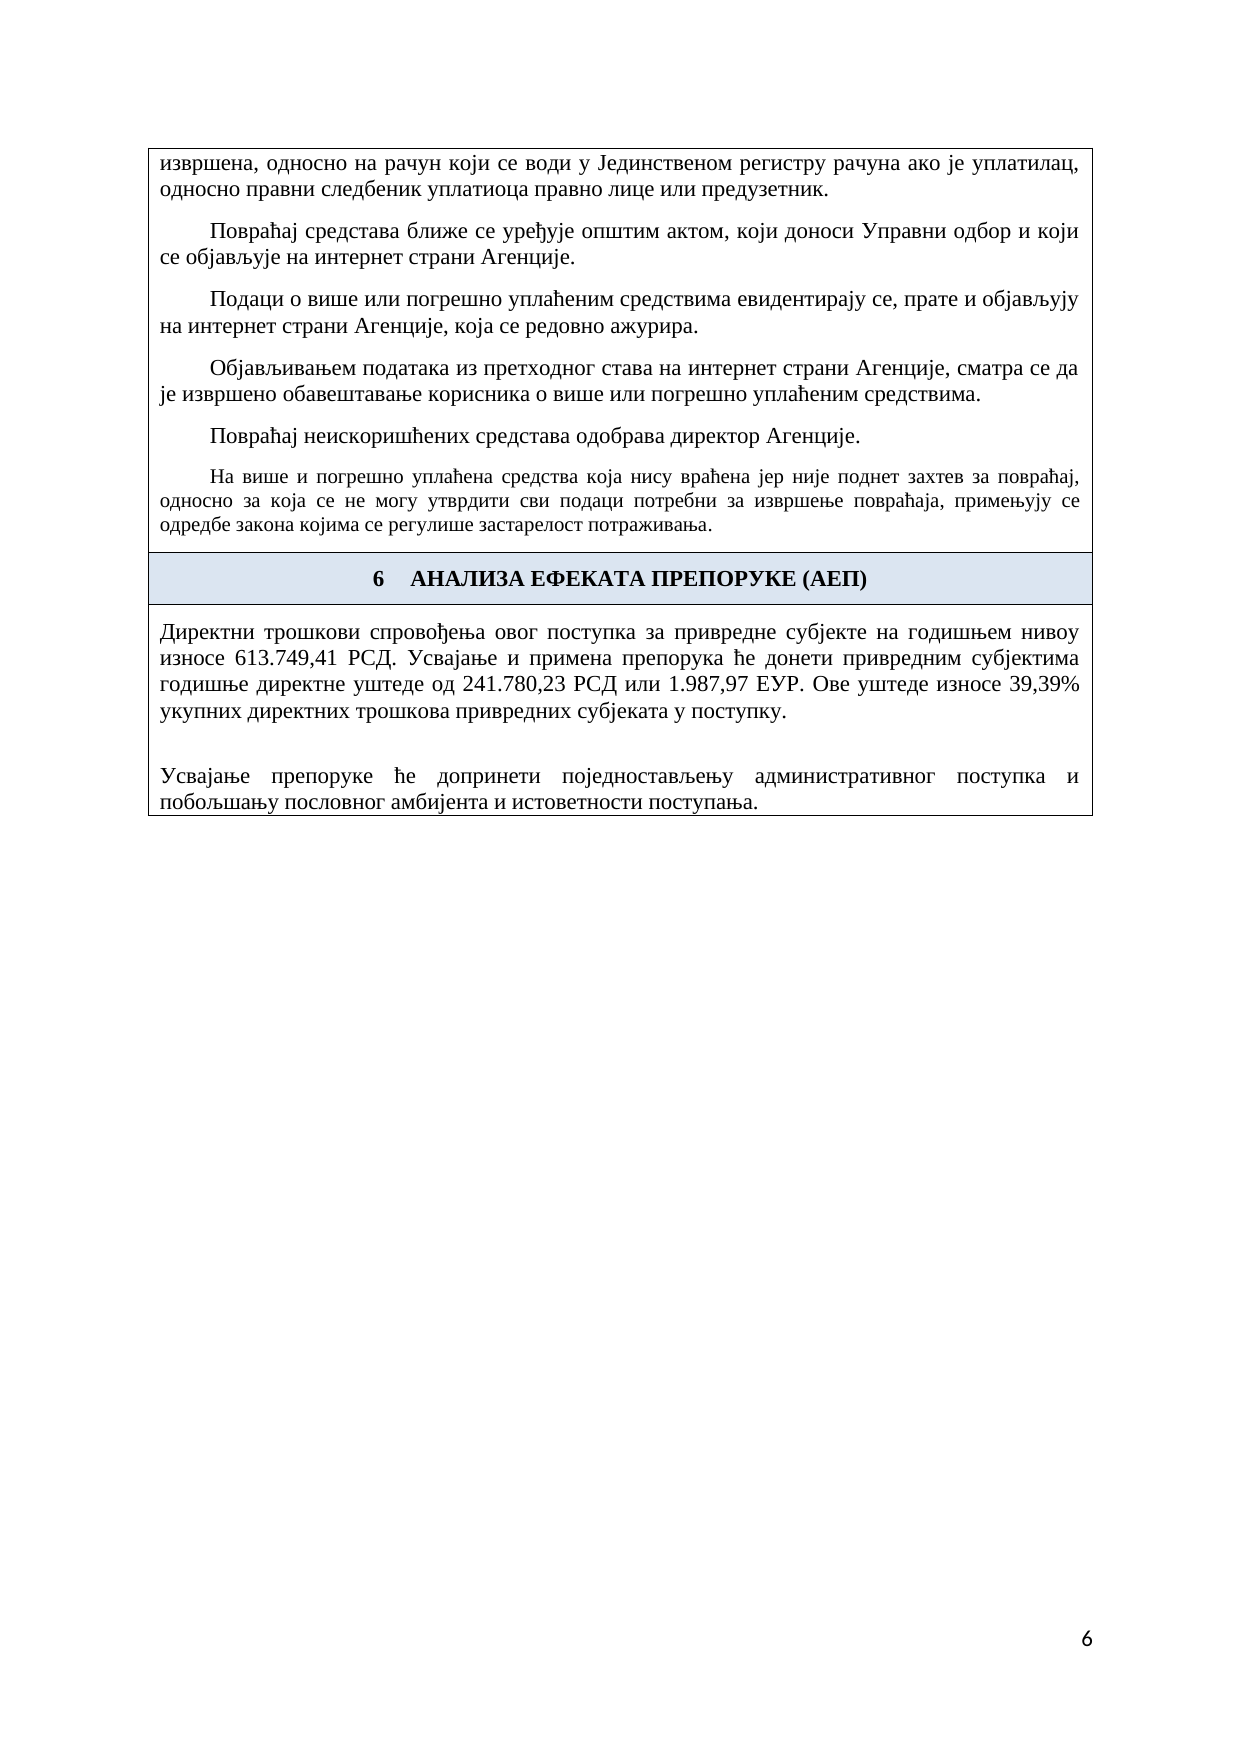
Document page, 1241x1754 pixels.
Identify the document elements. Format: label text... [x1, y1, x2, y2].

table_cell АНАЛИЗА ЕФЕКАТА ПРЕПОРУКЕ (АЕП) [149, 553, 1092, 604]
table_cell Директни трошкови спровођења овог поступка за привредне субјекте на годишњем нивоу износе 613.749,41 РСД. Усвајање и примена препорука ће донети привредним субјектима годишње директне уштеде од 241.780,23 РСД или 1.987,97 ЕУР. Ове уштеде износе 39,39% укупних директних трошкова привредних субјеката у поступку. Усвајање препоруке ће допринети поједностављењу административног поступка и побољшању пословног амбијента и истоветности поступања. [149, 605, 1092, 815]
